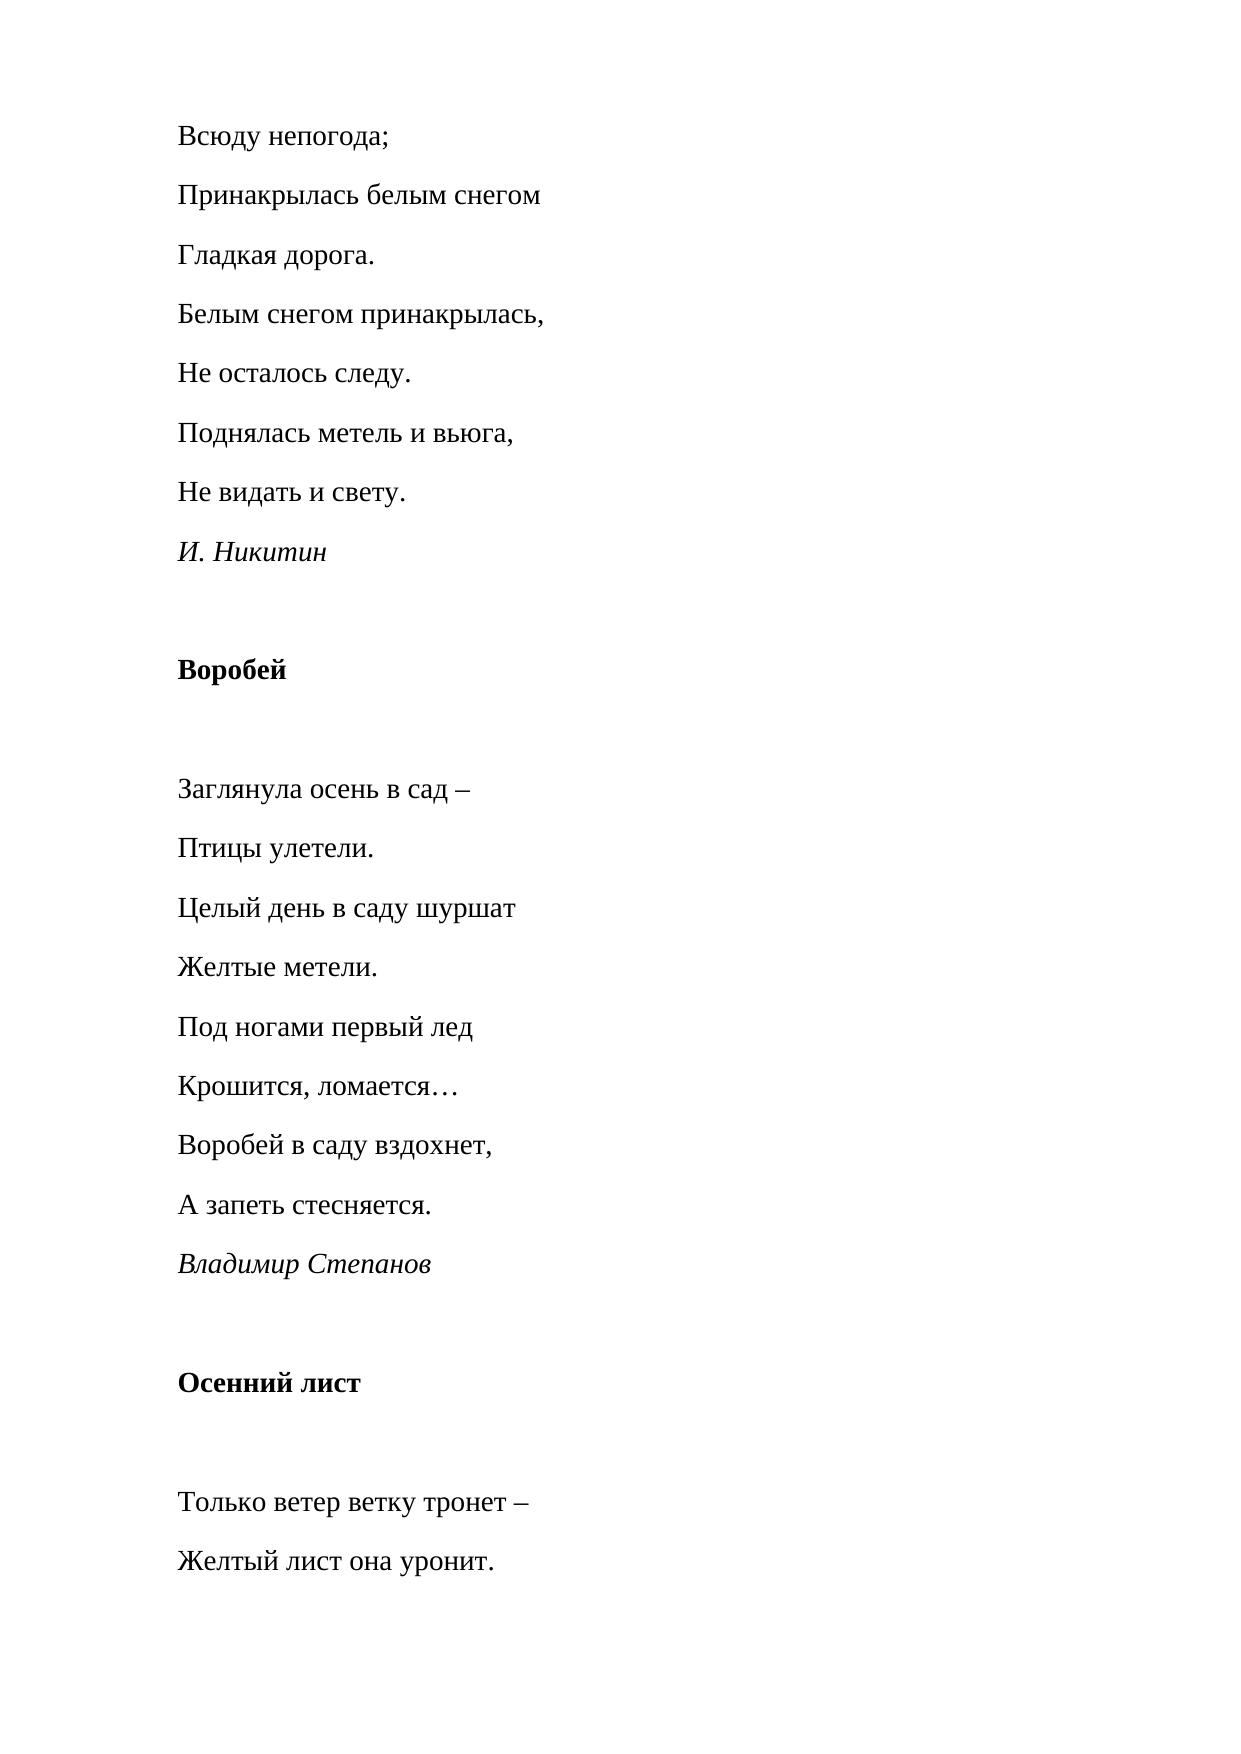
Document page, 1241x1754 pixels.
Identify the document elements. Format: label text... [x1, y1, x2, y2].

text Целый день в саду шуршат [177, 890, 1152, 923]
text Владимир Степанов [177, 1246, 1152, 1280]
text Заглянула осень в сад – [177, 771, 1152, 805]
text Гладкая дорога. [177, 237, 1152, 270]
text Под ногами первый лед [177, 1009, 1152, 1042]
text Белым снегом принакрылась, [177, 296, 1152, 330]
text Только ветер ветку тронет – [177, 1484, 1152, 1517]
text Не видать и свету. [177, 474, 1152, 508]
text А запеть стесняется. [177, 1187, 1152, 1220]
text Поднялась метель и вьюга, [177, 415, 1152, 448]
text Воробей [177, 652, 1152, 686]
text И. Никитин [177, 534, 1152, 567]
text Принакрылась белым снегом [177, 177, 1152, 211]
text Птицы улетели. [177, 831, 1152, 864]
text Всюду непогода; [177, 118, 1152, 152]
text Не осталось следу. [177, 356, 1152, 389]
text Желтые метели. [177, 949, 1152, 983]
text Желтый лист она уронит. [177, 1543, 1152, 1577]
text Осенний лист [177, 1365, 1152, 1398]
text Воробей в саду вздохнет, [177, 1127, 1152, 1161]
text Крошится, ломается… [177, 1068, 1152, 1102]
